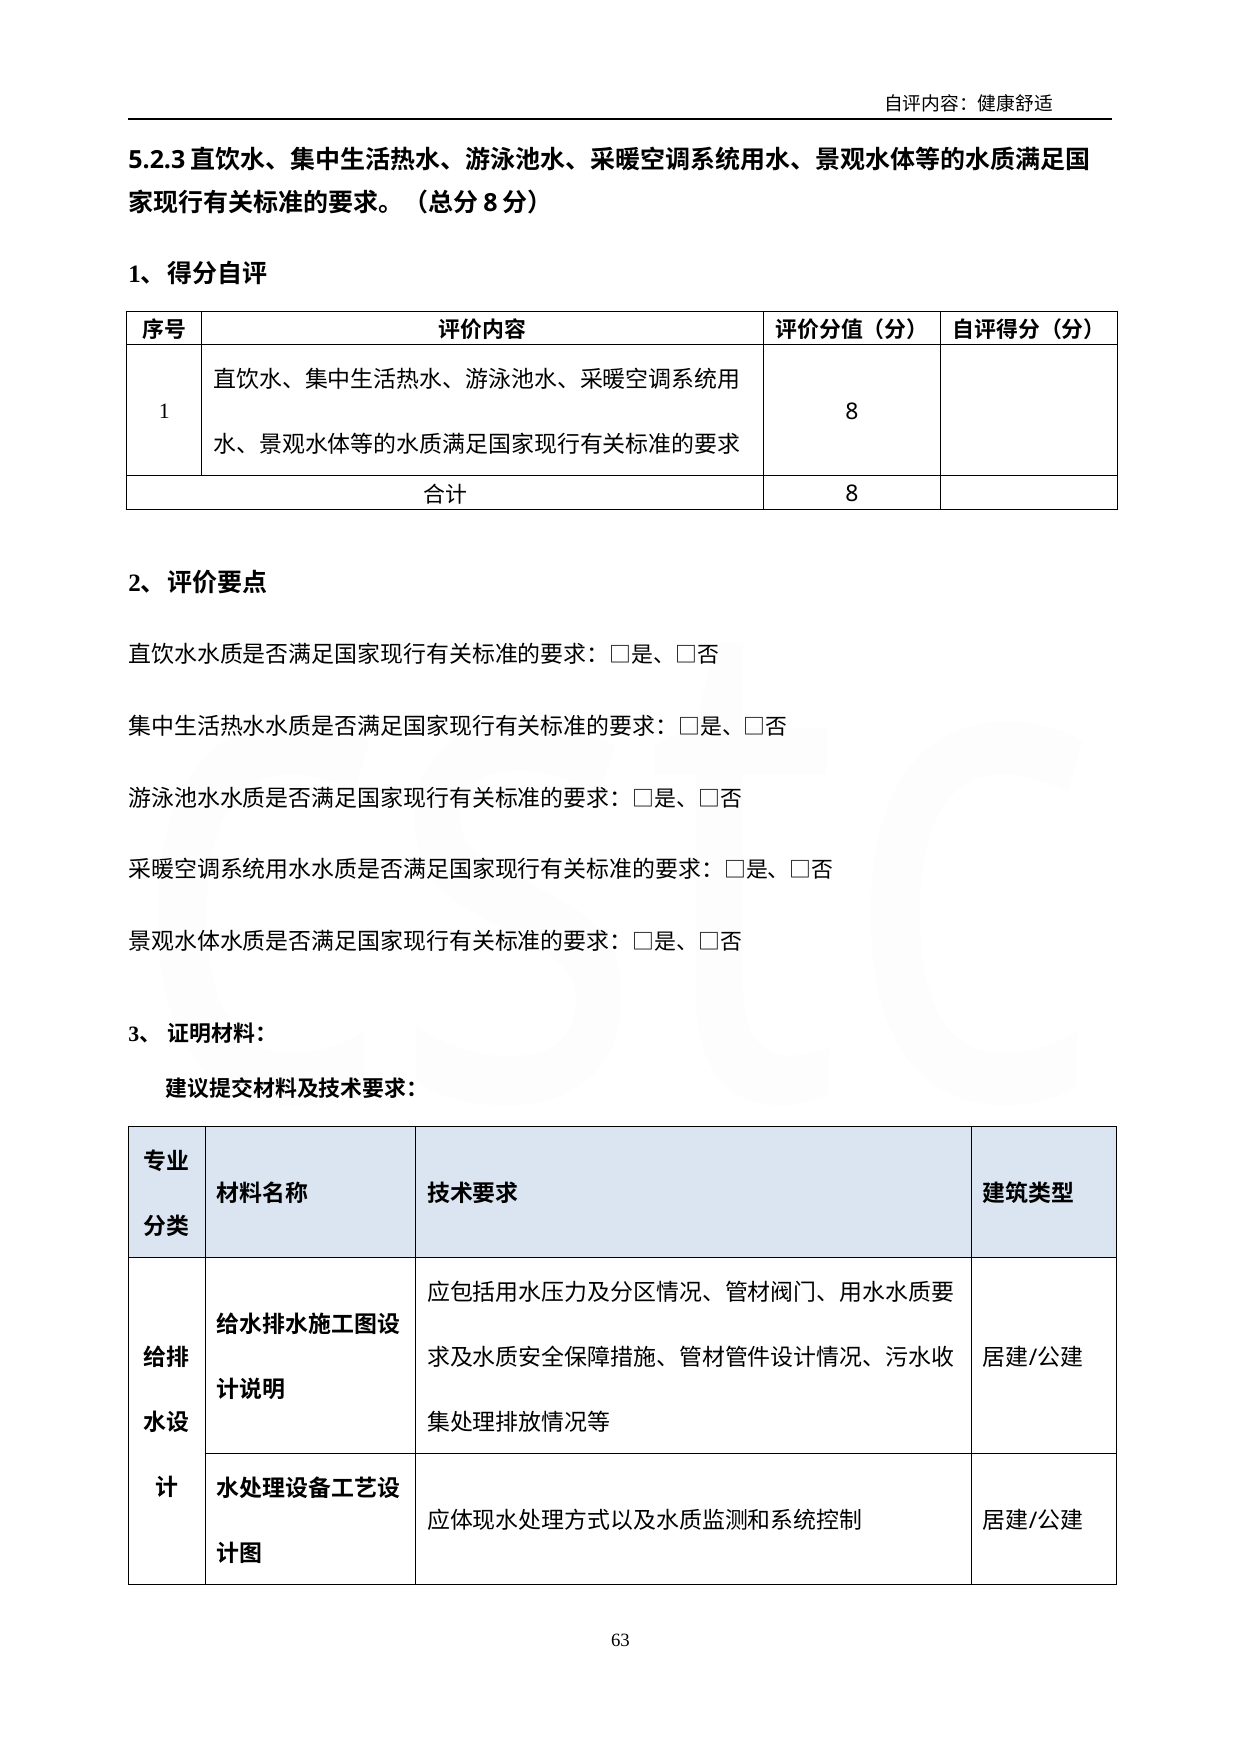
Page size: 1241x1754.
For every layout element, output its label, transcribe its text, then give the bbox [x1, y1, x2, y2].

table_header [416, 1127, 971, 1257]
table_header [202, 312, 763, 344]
list 评价要点 [128, 548, 1112, 613]
text 直饮水水质是否满足国家现行有关标准的要求：□是、□否 [128, 620, 1112, 685]
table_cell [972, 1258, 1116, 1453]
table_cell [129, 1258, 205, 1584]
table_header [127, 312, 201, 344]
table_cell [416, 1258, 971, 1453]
list 得分自评 [128, 239, 1112, 304]
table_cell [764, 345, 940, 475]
text 采暖空调系统用水水质是否满足国家现行有关标准的要求：□是、□否 [128, 835, 1112, 900]
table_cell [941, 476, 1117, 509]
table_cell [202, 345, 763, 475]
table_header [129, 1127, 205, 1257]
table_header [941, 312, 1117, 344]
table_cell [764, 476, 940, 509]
list 证明材料： [128, 1016, 1112, 1048]
text 景观水体水质是否满足国家现行有关标准的要求：□是、□否 [128, 907, 1112, 972]
text 建议提交材料及技术要求： [166, 1071, 1112, 1103]
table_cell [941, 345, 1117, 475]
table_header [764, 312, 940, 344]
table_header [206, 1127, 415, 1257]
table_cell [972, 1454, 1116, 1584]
text 集中生活热水水质是否满足国家现行有关标准的要求：□是、□否 [128, 692, 1112, 757]
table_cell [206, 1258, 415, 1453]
text 游泳池水水质是否满足国家现行有关标准的要求：□是、□否 [128, 763, 1112, 828]
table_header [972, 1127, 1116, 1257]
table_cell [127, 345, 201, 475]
subtitle 5.2.3直饮水、集中生活热水、游泳池水、采暖空调系统用水、景观水体等的水质满足国家现行有关标准的要求。（总分8分） [128, 139, 1112, 219]
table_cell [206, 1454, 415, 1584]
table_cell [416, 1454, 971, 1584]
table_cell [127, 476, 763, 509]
